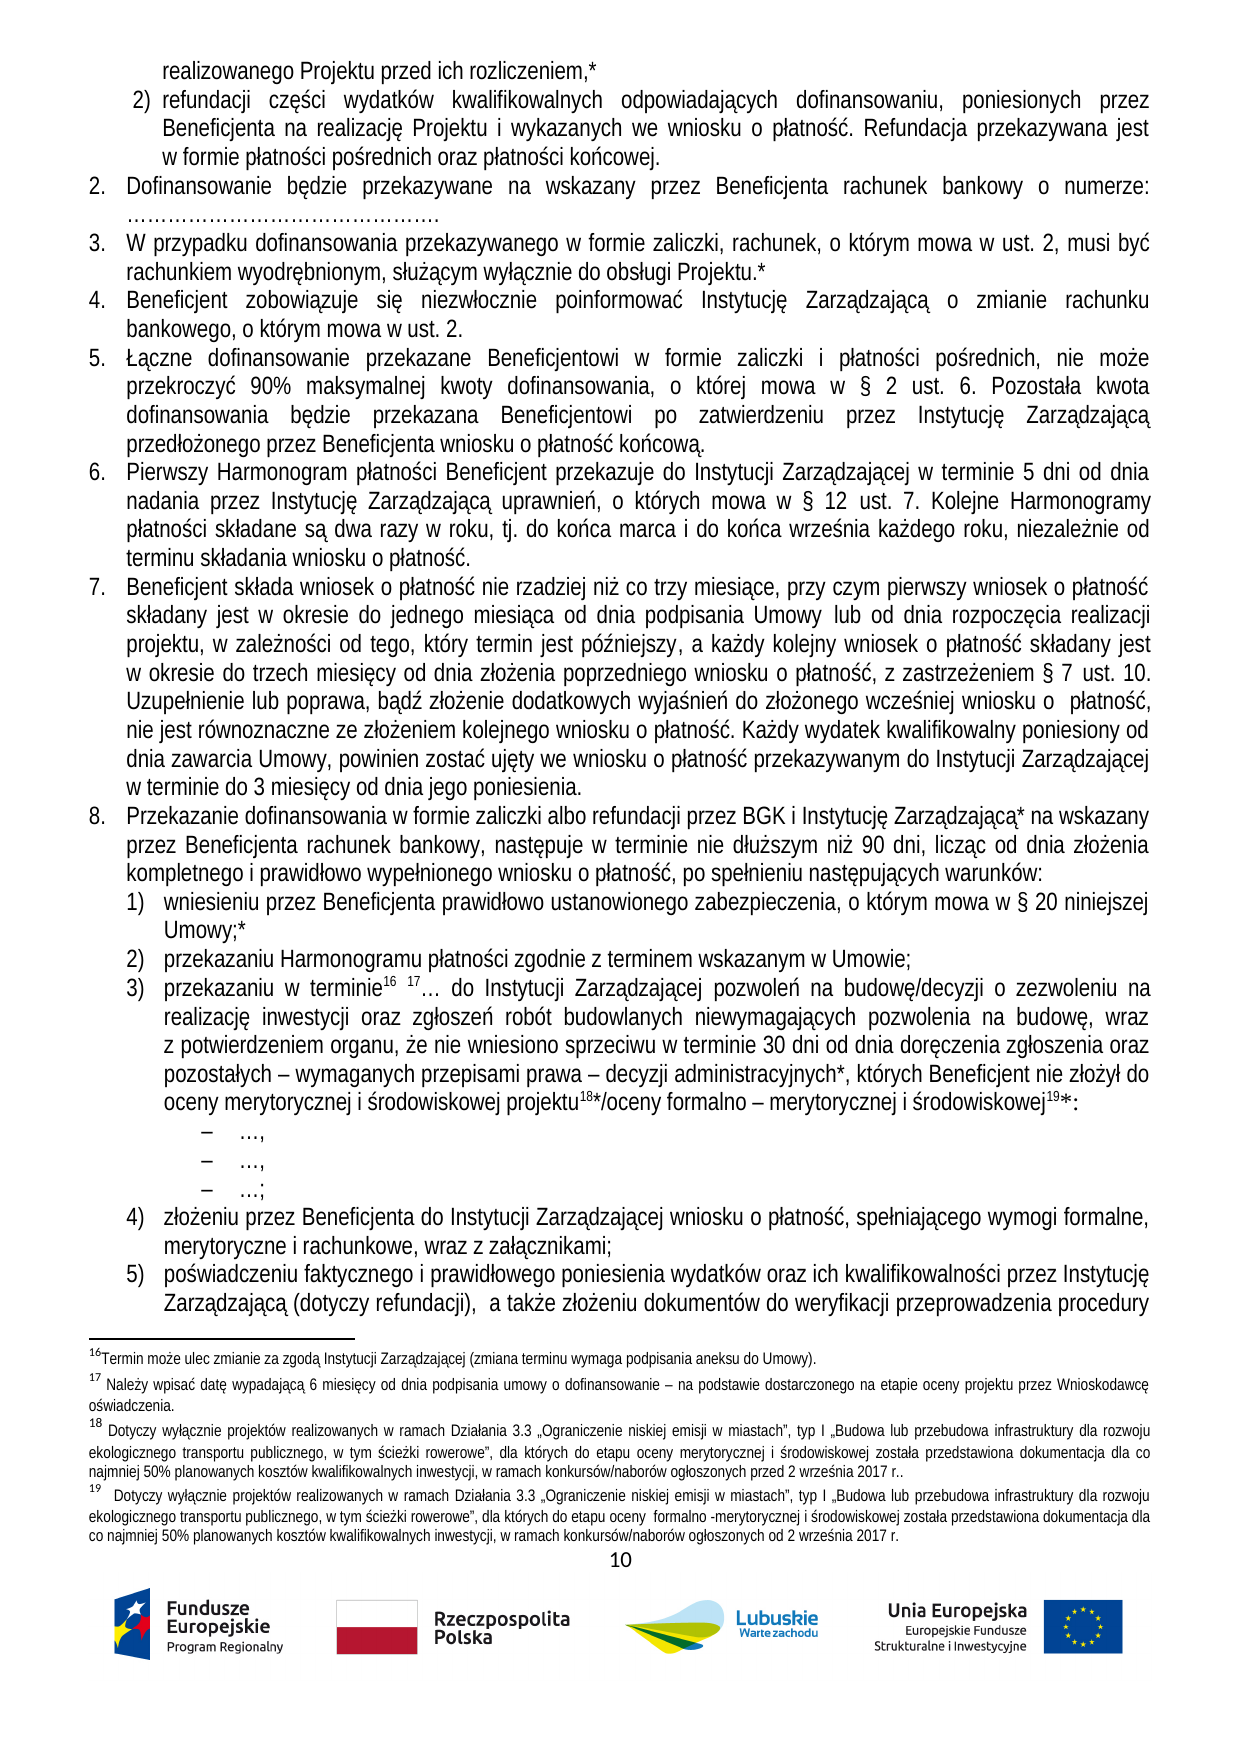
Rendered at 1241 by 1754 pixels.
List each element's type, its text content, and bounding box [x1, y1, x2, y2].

list …, [201, 1145, 1152, 1173]
list zaliczki na część wydatków kwalifikowalnych odpowiadających dofinansowaniu, ponoszonych w ramach realizowanego Projektu przed ich rozliczeniem,* [132, 56, 1152, 85]
list Dofinansowanie będzie przekazywane na wskazany przez Beneficjenta rachunek bankowy o numerze: ………………………………………. [89, 171, 1152, 228]
list W przypadku dofinansowania przekazywanego w formie zaliczki, rachunek, o którym mowa w ust. 2, musi być rachunkiem wyodrębnionym, służącym wyłącznie do obsługi Projektu.* [89, 228, 1152, 285]
list Przekazanie dofinansowania w formie zaliczki albo refundacji przez BGK i Instytucję Zarządzającą* na wskazany przez Beneficjenta rachunek bankowy, następuje w terminie nie dłuższym niż 90 dni, licząc od dnia złożenia kompletnego i prawidłowo wypełnionego wniosku o płatność, po spełnieniu następujących warunków: [89, 801, 1152, 887]
list wniesieniu przez Beneficjenta prawidłowo ustanowionego zabezpieczenia, o którym mowa w § 20 niniejszej Umowy;* [126, 887, 1152, 944]
list refundacji części wydatków kwalifikowalnych odpowiadających dofinansowaniu, poniesionych przez Beneficjenta na realizację Projektu i wykazanych we wniosku o płatność. Refundacja przekazywana jest w formie płatności pośrednich oraz płatności końcowej. [132, 85, 1152, 171]
list …; [201, 1173, 1152, 1202]
picture [88, 1572, 1152, 1681]
list przekazaniu Harmonogramu płatności zgodnie z terminem wskazanym w Umowie; [126, 944, 1152, 973]
list Beneficjent zobowiązuje się niezwłocznie poinformować Instytucję Zarządzającą o zmianie rachunku bankowego, o którym mowa w ust. 2. [89, 285, 1152, 343]
list złożeniu przez Beneficjenta do Instytucji Zarządzającej wniosku o płatność, spełniającego wymogi formalne, merytoryczne i rachunkowe, wraz z załącznikami; [126, 1202, 1152, 1259]
list przekazaniu w terminie … do Instytucji Zarządzającej pozwoleń na budowę/decyzji o zezwoleniu na realizację inwestycji oraz zgłoszeń robót budowlanych niewymagających pozwolenia na budowę, wraz z potwierdzeniem organu, że nie wniesiono sprzeciwu w terminie 30 dni od dnia doręczenia zgłoszenia oraz pozostałych – wymaganych przepisami prawa – decyzji administracyjnych*, których Beneficjent nie złożył do oceny merytorycznej i środowiskowej projektu*/oceny formalno – merytorycznej i środowiskowej*: [126, 973, 1152, 1116]
list Łączne dofinansowanie przekazane Beneficjentowi w formie zaliczki i płatności pośrednich, nie może przekroczyć 90% maksymalnej kwoty dofinansowania, o której mowa w § 2 ust. 6. Pozostała kwota dofinansowania będzie przekazana Beneficjentowi po zatwierdzeniu przez Instytucję Zarządzającą przedłożonego przez Beneficjenta wniosku o płatność końcową. [89, 343, 1152, 457]
list …, [201, 1116, 1152, 1145]
list Pierwszy Harmonogram płatności Beneficjent przekazuje do Instytucji Zarządzającej w terminie 5 dni od dnia nadania przez Instytucję Zarządzającą uprawnień, o których mowa w § 12 ust. 7. Kolejne Harmonogramy płatności składane są dwa razy w roku, tj. do końca marca i do końca września każdego roku, niezależnie od terminu składania wniosku o płatność. [89, 457, 1152, 572]
list Beneficjent składa wniosek o płatność nie rzadziej niż co trzy miesiące, przy czym pierwszy wniosek o płatność składany jest w okresie do jednego miesiąca od dnia podpisania Umowy lub od dnia rozpoczęcia realizacji projektu, w zależności od tego, który termin jest późniejszy, a każdy kolejny wniosek o płatność składany jest w okresie do trzech miesięcy od dnia złożenia poprzedniego wniosku o płatność, z zastrzeżeniem § 7 ust. 10. Uzupełnienie lub poprawa, bądź złożenie dodatkowych wyjaśnień do złożonego wcześniej wniosku o płatność, nie jest równoznaczne ze złożeniem kolejnego wniosku o płatność. Każdy wydatek kwalifikowalny poniesiony od dnia zawarcia Umowy, powinien zostać ujęty we wniosku o płatność przekazywanym do Instytucji Zarządzającej w terminie do 3 miesięcy od dnia jego poniesienia. [89, 572, 1152, 801]
